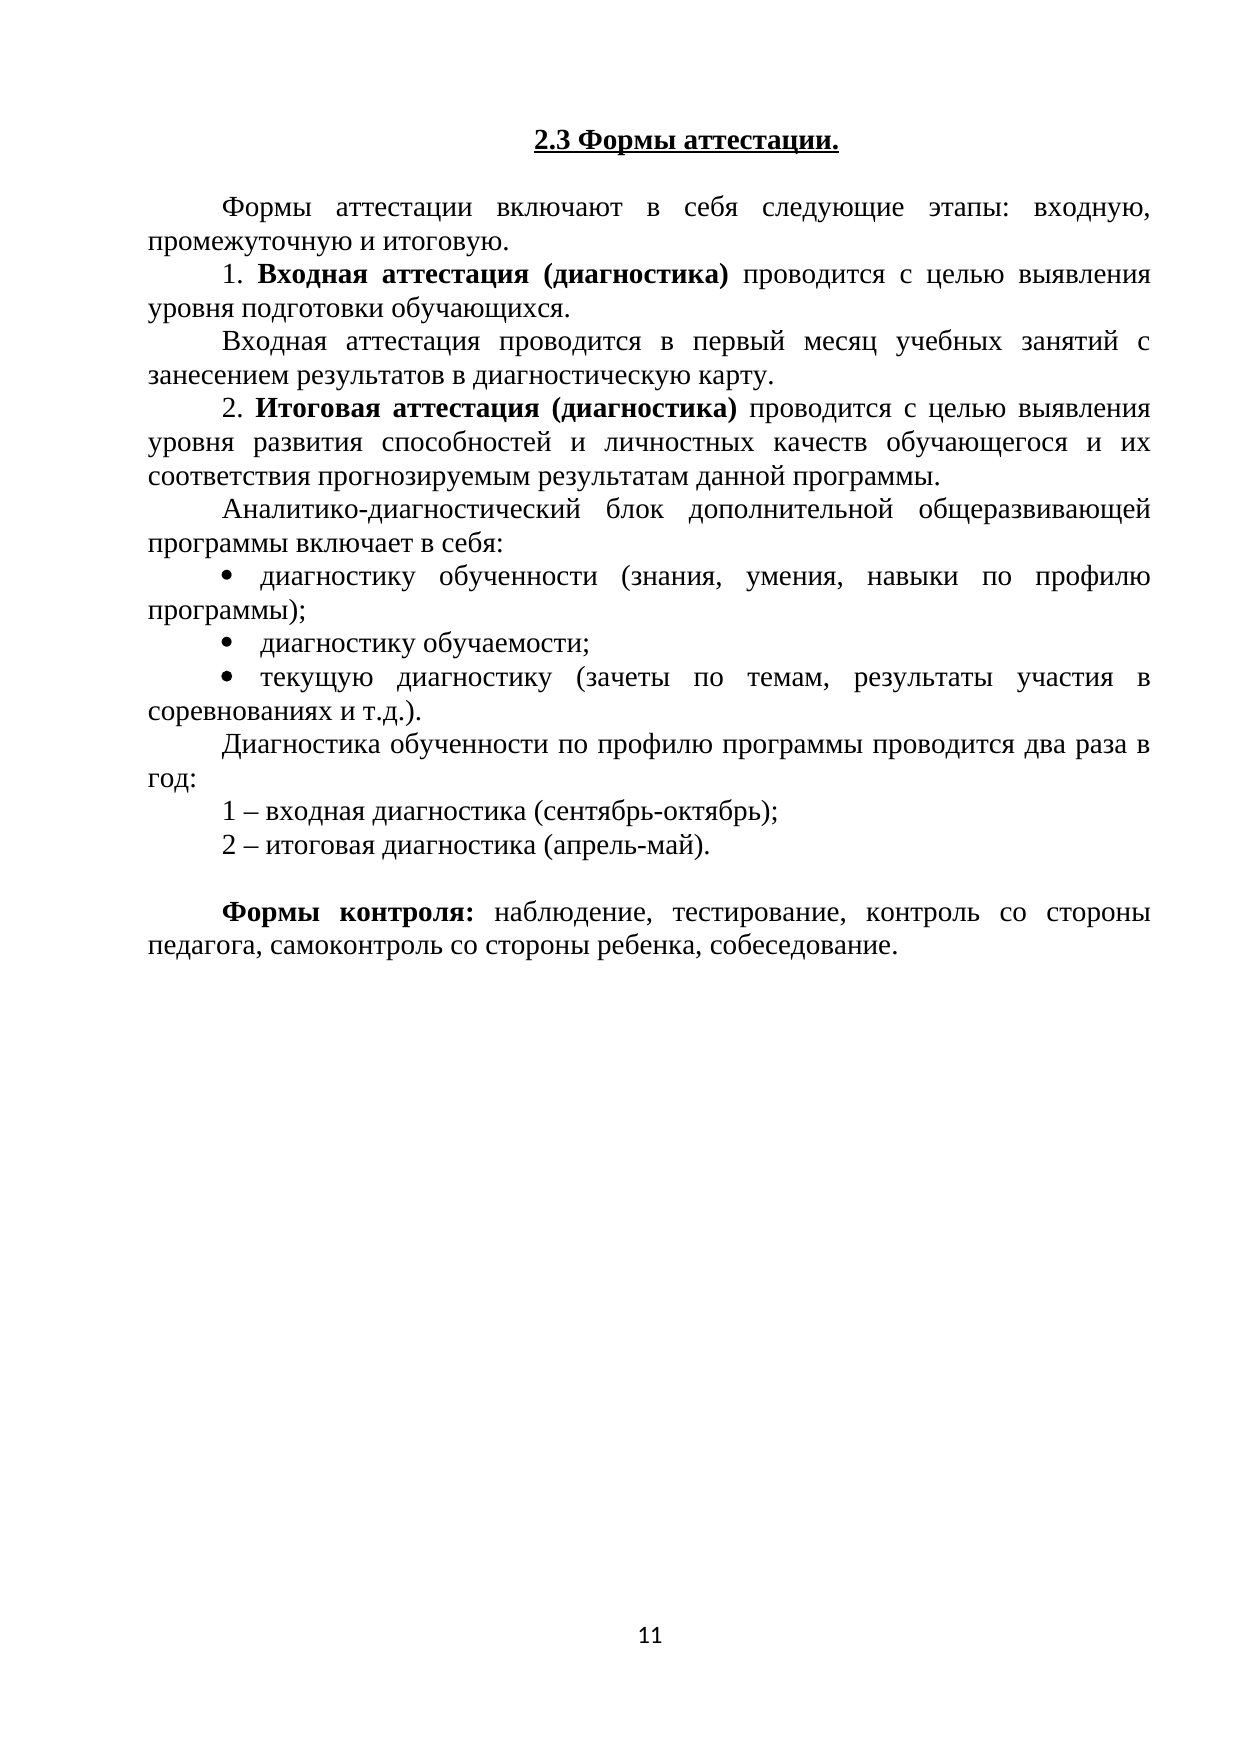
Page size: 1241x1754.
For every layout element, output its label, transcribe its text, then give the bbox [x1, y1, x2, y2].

text Диагностика обученности по профилю программы проводится два раза в год: [148, 726, 1152, 793]
text Формы контроля: наблюдение, тестирование, контроль со стороны педагога, самоконтроль со стороны ребенка, собеседование. [148, 894, 1152, 961]
list текущую диагностику (зачеты по темам, результаты участия в соревнованиях и т.д.). [148, 659, 1152, 726]
list диагностику обученности (знания, умения, навыки по профилю программы); [148, 558, 1152, 625]
text 2. Итоговая аттестация (диагностика) проводится с целью выявления уровня развития способностей и личностных качеств обучающегося и их соответствия прогнозируемым результатам данной программы. [148, 391, 1152, 491]
text Формы аттестации включают в себя следующие этапы: входную, промежуточную и итоговую. [148, 189, 1152, 256]
text 1 – входная диагностика (сентябрь-октябрь); [148, 793, 1152, 827]
text Аналитико-диагностический блок дополнительной общеразвивающей программы включает в себя: [148, 491, 1152, 558]
text 2.3 Формы аттестации. [148, 122, 1152, 156]
text 1. Входная аттестация (диагностика) проводится с целью выявления уровня подготовки обучающихся. [148, 256, 1152, 323]
text Входная аттестация проводится в первый месяц учебных занятий с занесением результатов в диагностическую карту. [148, 323, 1152, 391]
list диагностику обучаемости; [148, 625, 1152, 659]
text 2 – итоговая диагностика (апрель-май). [148, 827, 1152, 860]
